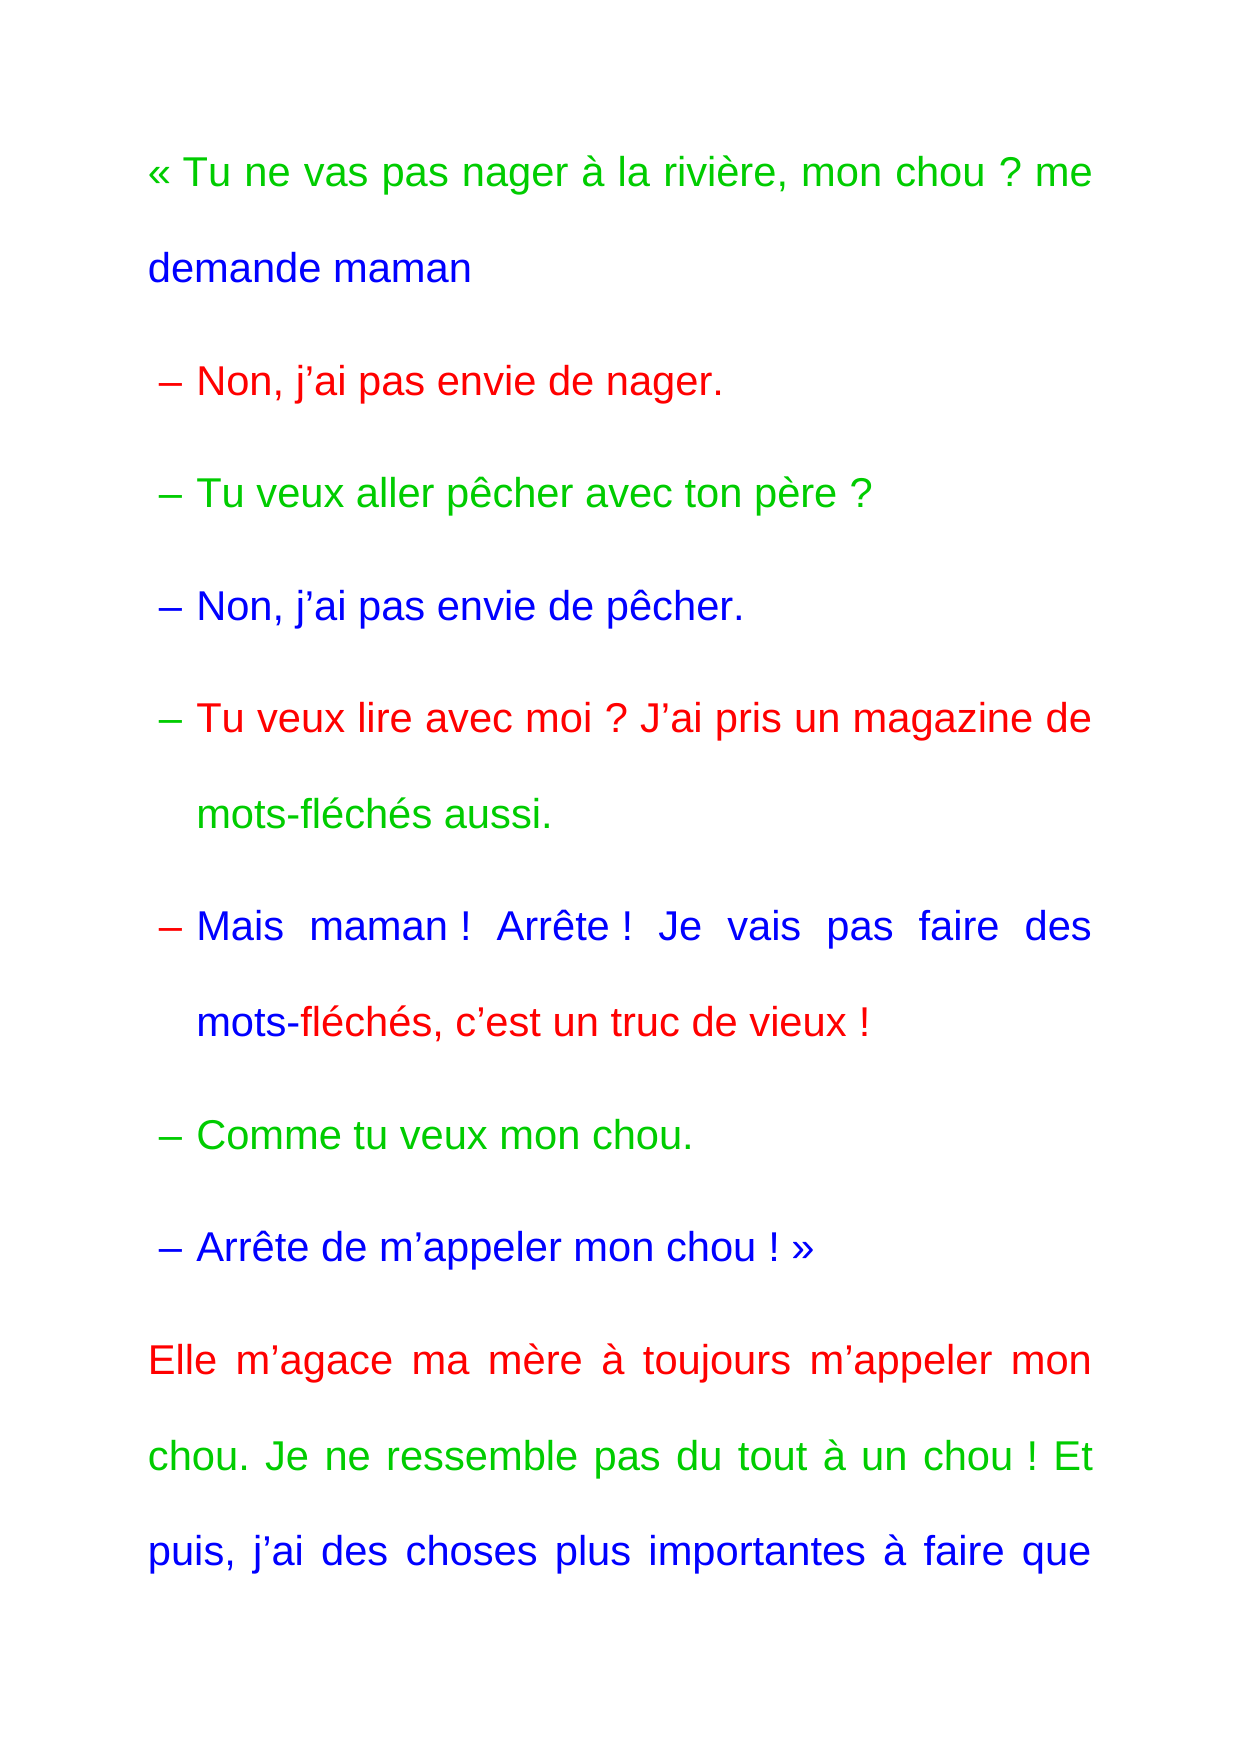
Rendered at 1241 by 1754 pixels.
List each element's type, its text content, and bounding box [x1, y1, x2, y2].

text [148, 1335, 1093, 1575]
list Non, j’ai pas envie de nager. [158, 356, 1093, 404]
list Mais maman ! Arrête ! Je vais pas faire des mots-fléchés, c’est un truc de vieux ! [158, 902, 1093, 1046]
text « Tu ne vas pas nager à la rivière, mon chou ? me demande maman [148, 148, 1093, 291]
list Tu veux lire avec moi ? J’ai pris un magazine de mots-fléchés aussi. [158, 693, 1093, 837]
list Tu veux aller pêcher avec ton père ? [158, 468, 1093, 516]
list Arrête de m’appeler mon chou ! » [158, 1223, 1093, 1271]
list Comme tu veux mon chou. [158, 1110, 1093, 1158]
list Non, j’ai pas envie de pêcher. [158, 581, 1093, 629]
